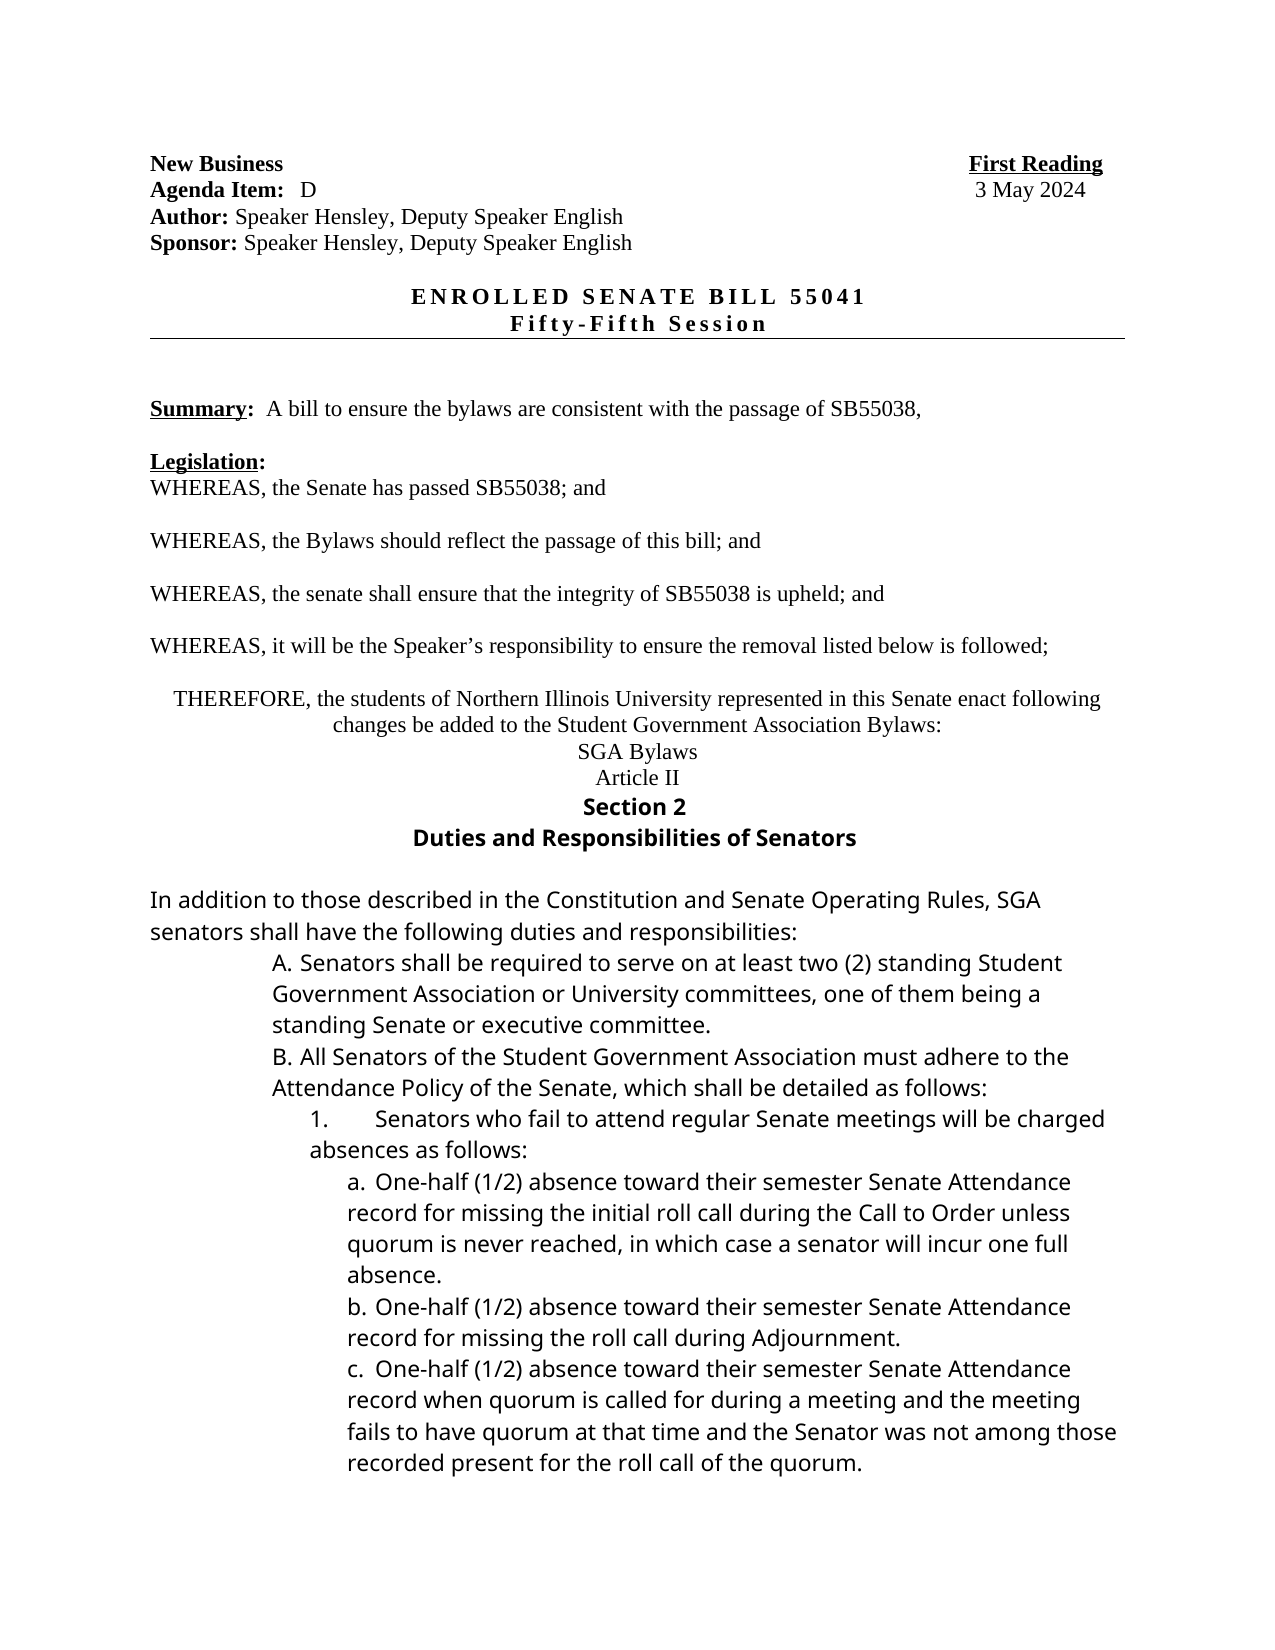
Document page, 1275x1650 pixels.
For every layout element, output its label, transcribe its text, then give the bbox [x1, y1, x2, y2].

list One-half (1/2) absence toward their semester Senate Attendance record for missing the roll call during Adjournment. [347, 1291, 1125, 1353]
list WHEREAS, the senate shall ensure that the integrity of SB55038 is upheld; and [150, 580, 1125, 606]
list Agenda Item: D 3 May 2024 [150, 176, 1125, 203]
list New Business First Reading [150, 150, 1125, 176]
text Legislation: [150, 448, 1125, 474]
list ENROLLED SENATE BILL 55041 [150, 283, 1125, 310]
list One-half (1/2) absence toward their semester Senate Attendance record when quorum is called for during a meeting and the meeting fails to have quorum at that time and the Senator was not among those recorded present for the roll call of the quorum. [347, 1353, 1125, 1478]
list Fifty-Fifth Session [150, 310, 1125, 338]
list One-half (1/2) absence toward their semester Senate Attendance record for missing the initial roll call during the Call to Order unless quorum is never reached, in which case a senator will incur one full absence. [347, 1166, 1125, 1291]
text Duties and Responsibilities of Senators [150, 822, 1125, 853]
list Senators who fail to attend regular Senate meetings will be charged absences as follows: [309, 1103, 1125, 1166]
text Section 2 [150, 791, 1125, 822]
list Article II [150, 764, 1125, 791]
list WHEREAS, the Bylaws should reflect the passage of this bill; and [150, 527, 1125, 553]
text In addition to those described in the Constitution and Senate Operating Rules, SGA senators shall have the following duties and responsibilities: [150, 884, 1125, 947]
list Author: Speaker Hensley, Deputy Speaker English [150, 203, 1125, 229]
list THEREFORE, the students of Northern Illinois University represented in this Senate enact following changes be added to the Student Government Association Bylaws: [150, 685, 1125, 738]
list WHEREAS, it will be the Speaker’s responsibility to ensure the removal listed below is followed; [150, 632, 1125, 659]
text Summary: A bill to ensure the bylaws are consistent with the passage of SB55038, [150, 395, 1125, 422]
list WHEREAS, the Senate has passed SB55038; and [150, 474, 1125, 501]
list SGA Bylaws [150, 738, 1125, 764]
list Sponsor: Speaker Hensley, Deputy Speaker English [150, 229, 1125, 255]
list Senators shall be required to serve on at least two (2) standing Student Government Association or University committees, one of them being a standing Senate or executive committee. [272, 947, 1125, 1041]
list All Senators of the Student Government Association must adhere to the Attendance Policy of the Senate, which shall be detailed as follows: [272, 1041, 1125, 1103]
